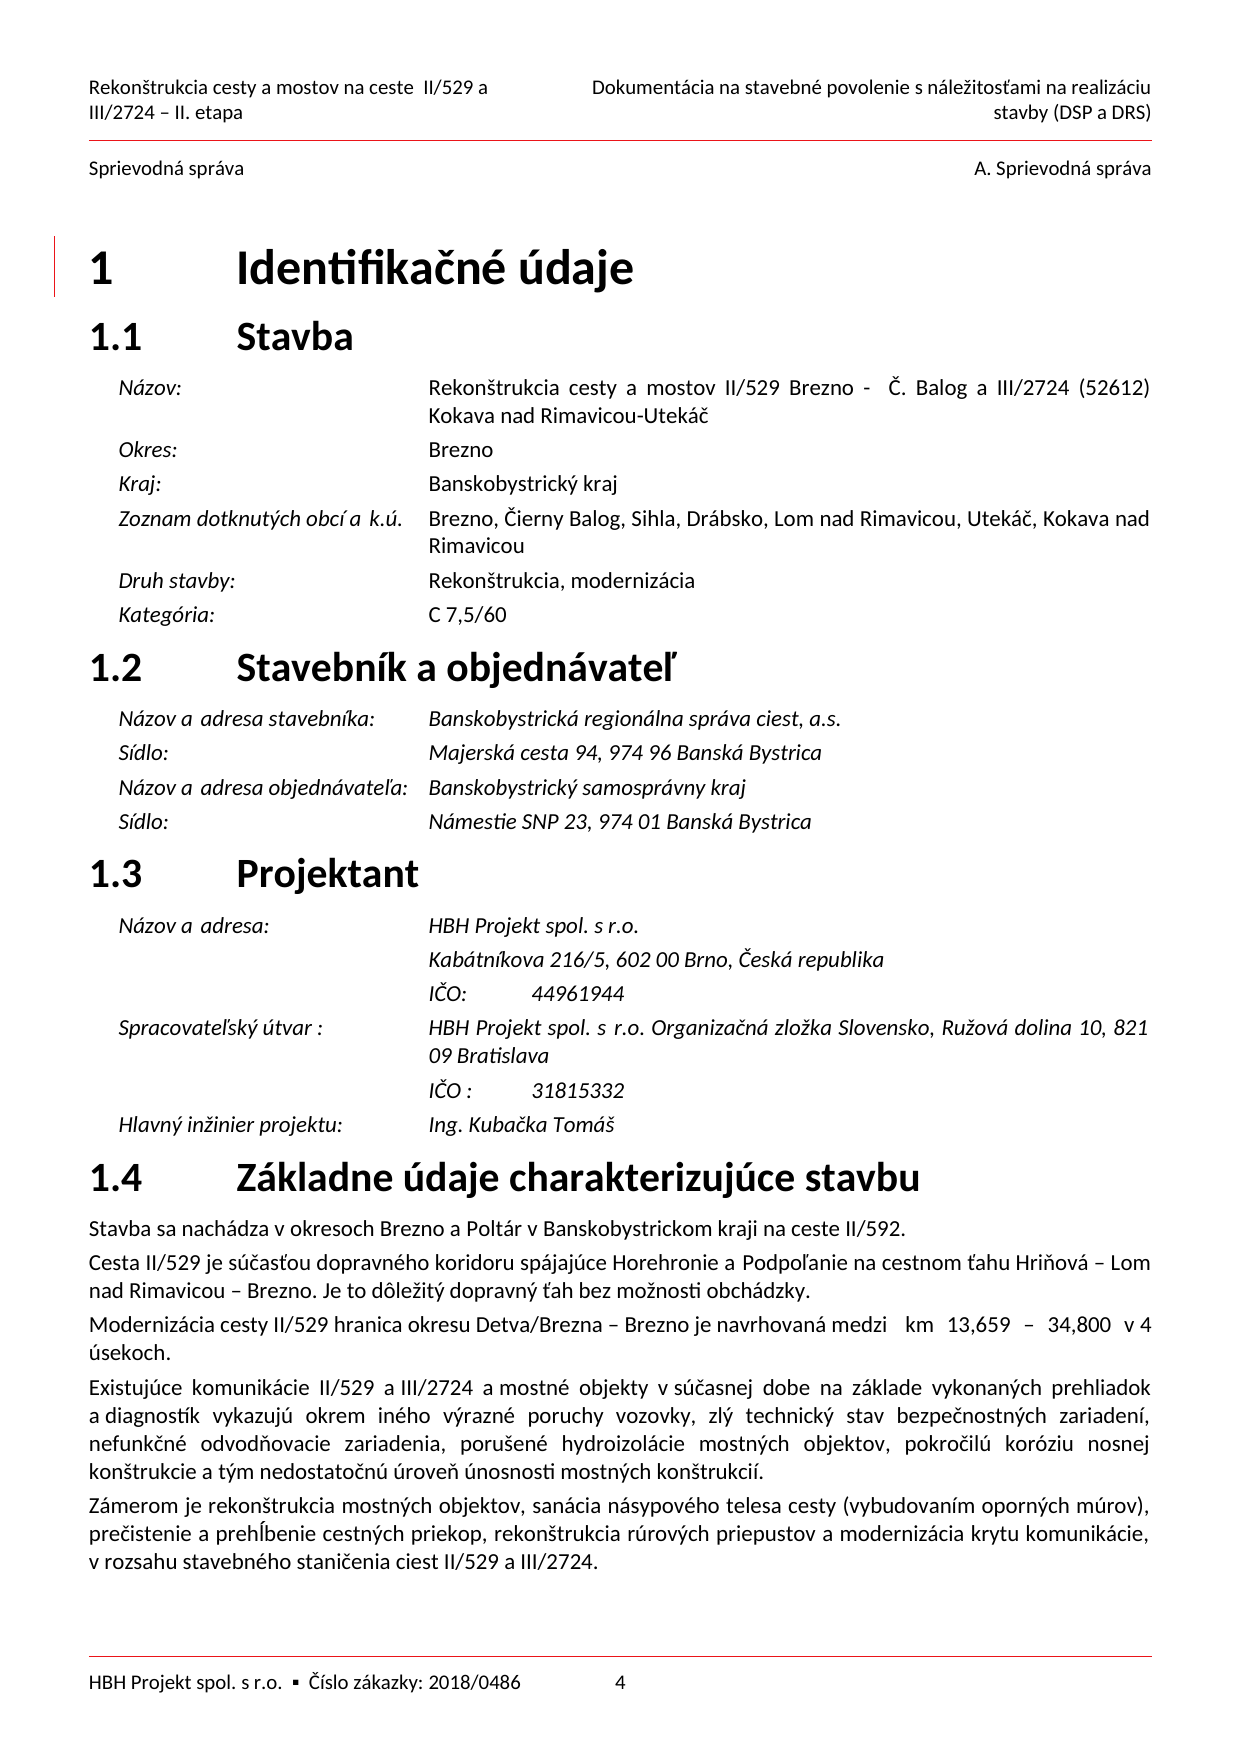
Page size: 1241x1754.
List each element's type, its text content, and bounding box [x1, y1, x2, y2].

subtitle Identifikačné údaje [55, 236, 1152, 297]
text IČO : 31815332 [118, 1076, 1152, 1104]
text Cesta II/529 je súčasťou dopravného koridoru spájajúce Horehronie a Podpoľanie na cestnom ťahu Hriňová – Lom nad Rimavicou – Brezno. Je to dôležitý dopravný ťah bez možnosti obchádzky. [89, 1248, 1152, 1304]
text Sídlo: Majerská cesta 94, 974 96 Banská Bystrica [118, 738, 1152, 766]
text Kraj: Banskobystrický kraj [118, 469, 1152, 497]
text Spracovateľský útvar : HBH Projekt spol. s r.o. Organizačná zložka Slovensko, Ružová dolina 10, 821 09 Bratislava [118, 1013, 1152, 1069]
text Sídlo: Námestie SNP 23, 974 01 Banská Bystrica [118, 807, 1152, 835]
text Existujúce komunikácie II/529 a III/2724 a mostné objekty v súčasnej dobe na základe vykonaných prehliadok a diagnostík vykazujú okrem iného výrazné poruchy vozovky, zlý technický stav bezpečnostných zariadení, nefunkčné odvodňovacie zariadenia, porušené hydroizolácie mostných objektov, pokročilú koróziu nosnej konštrukcie a tým nedostatočnú úroveň únosnosti mostných konštrukcií. [89, 1373, 1152, 1485]
text Modernizácia cesty II/529 hranica okresu Detva/Brezna – Brezno je navrhovaná medzi km 13,659 – 34,800 v 4 úsekoch. [89, 1311, 1152, 1367]
text Kategória: C 7,5/60 [118, 600, 1152, 628]
subtitle Stavebník a objednávateľ [89, 641, 1152, 692]
text Názov a adresa objednávateľa: Banskobystrický samosprávny kraj [118, 773, 1152, 801]
text Názov a adresa stavebníka: Banskobystrická regionálna správa ciest, a.s. [118, 704, 1152, 732]
subtitle Základne údaje charakterizujúce stavbu [89, 1151, 1152, 1201]
text IČO: 44961944 [118, 979, 1152, 1007]
subtitle Projektant [89, 847, 1152, 898]
text Zámerom je rekonštrukcia mostných objektov, sanácia násypového telesa cesty (vybudovaním oporných múrov), prečistenie a prehĺbenie cestných priekop, rekonštrukcia rúrových priepustov a modernizácia krytu komunikácie, v rozsahu stavebného staničenia ciest II/529 a III/2724. [89, 1491, 1152, 1575]
text Zoznam dotknutých obcí a k.ú. Brezno, Čierny Balog, Sihla, Drábsko, Lom nad Rimavicou, Utekáč, Kokava nad Rimavicou [118, 504, 1152, 560]
subtitle Stavba [89, 309, 1152, 360]
text Hlavný inžinier projektu: Ing. Kubačka Tomáš [118, 1110, 1152, 1138]
text Druh stavby: Rekonštrukcia, modernizácia [118, 566, 1152, 594]
text Názov: Rekonštrukcia cesty a mostov II/529 Brezno - Č. Balog a III/2724 (52612) Kokava nad Rimavicou-Utekáč [118, 373, 1152, 429]
text Stavba sa nachádza v okresoch Brezno a Poltár v Banskobystrickom kraji na ceste II/592. [89, 1214, 1152, 1242]
text Okres: Brezno [118, 435, 1152, 463]
text Kabátníkova 216/5, 602 00 Brno, Česká republika [118, 945, 1152, 973]
text Názov a adresa: HBH Projekt spol. s r.o. [118, 911, 1152, 939]
